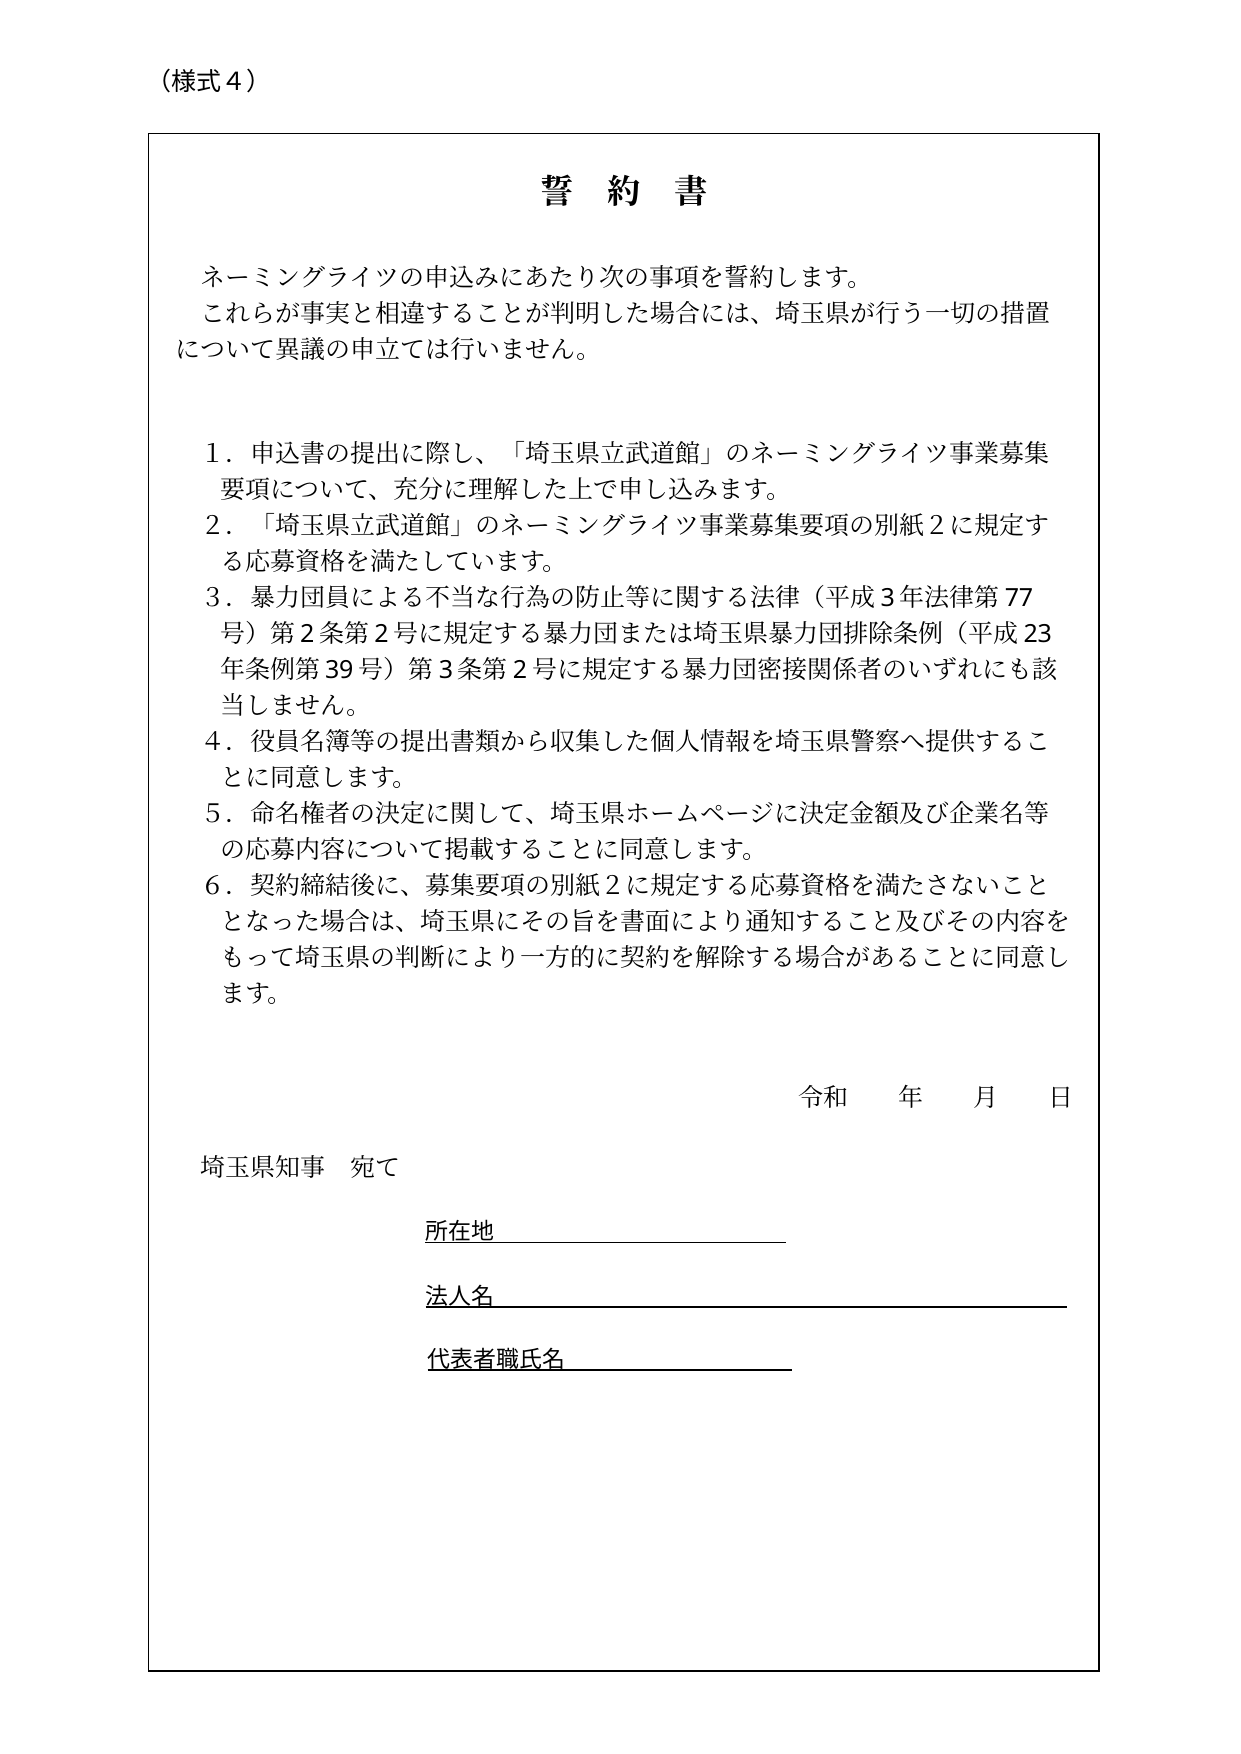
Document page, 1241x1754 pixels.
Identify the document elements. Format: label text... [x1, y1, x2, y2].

list （様式４） [146, 61, 1093, 98]
